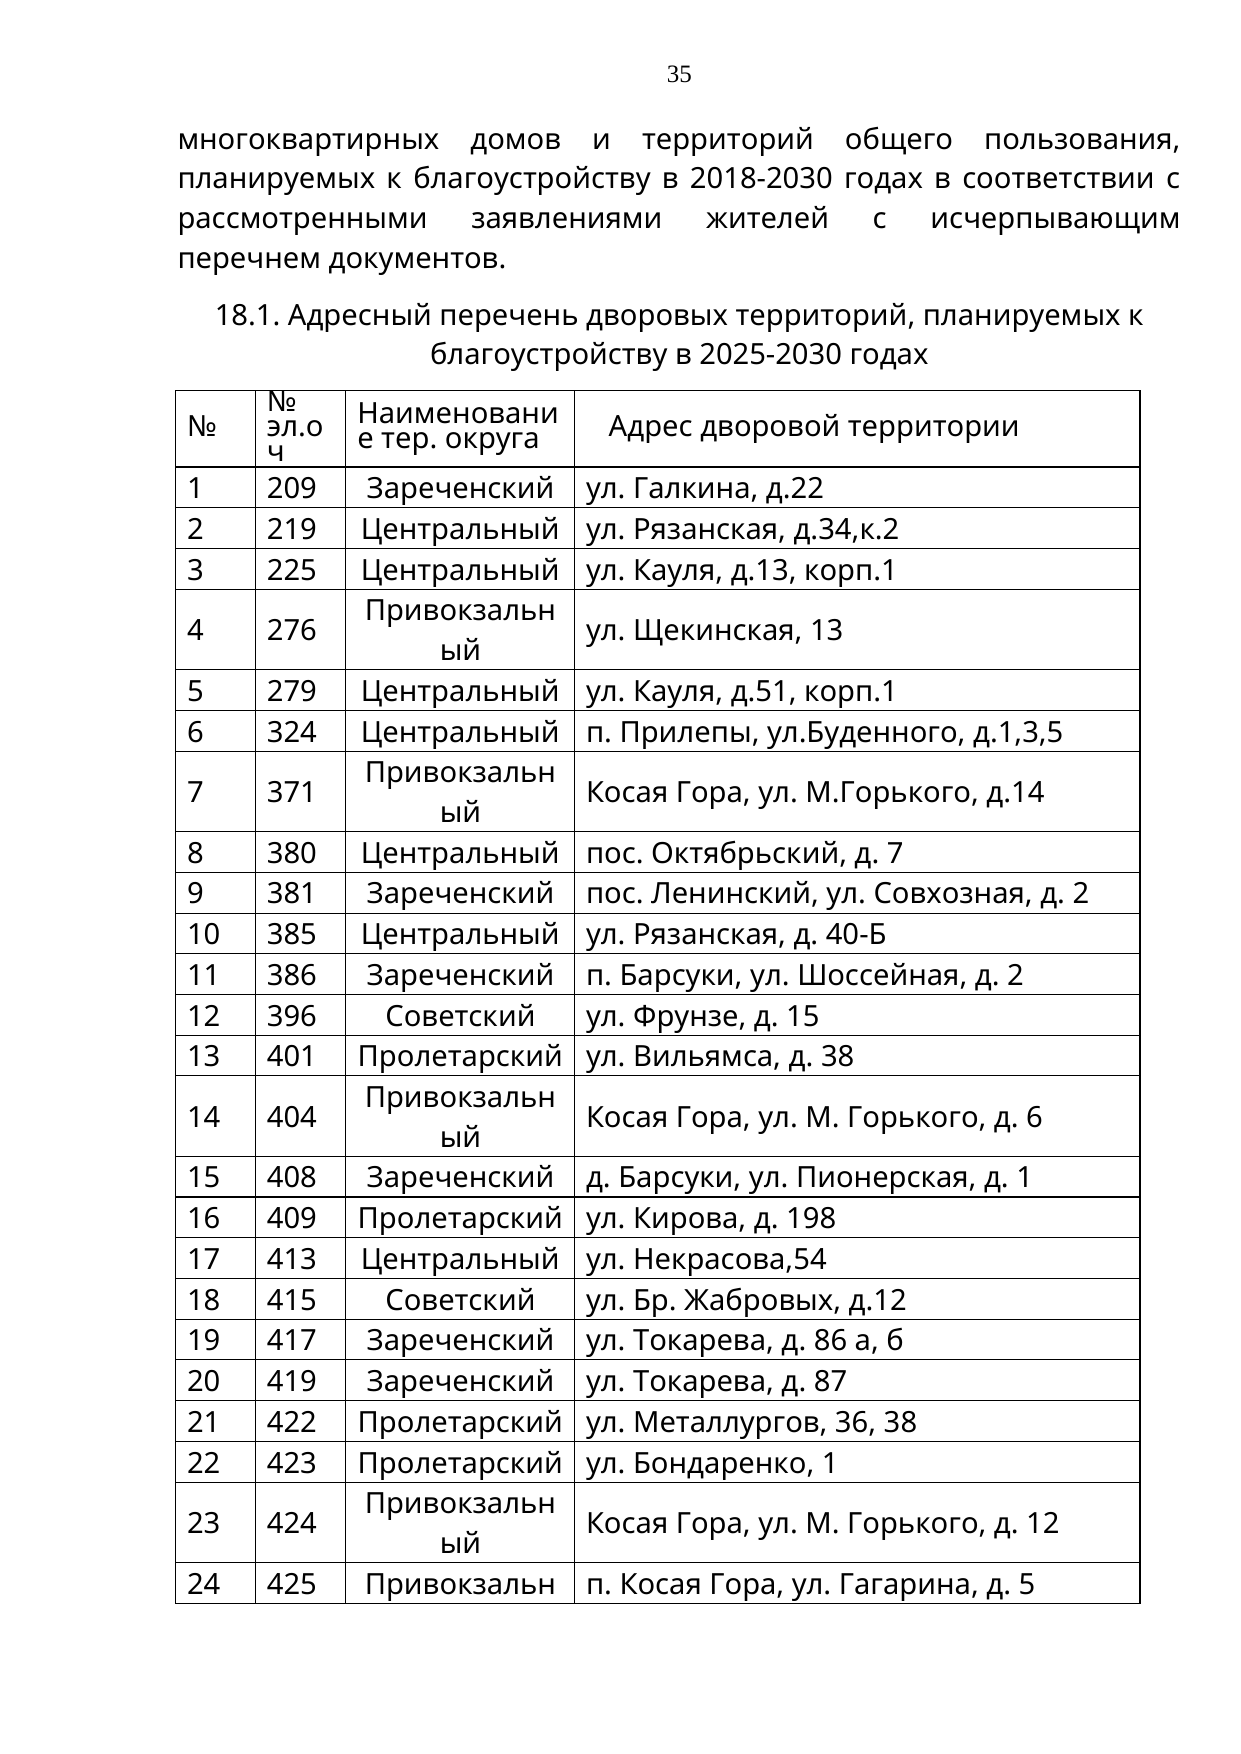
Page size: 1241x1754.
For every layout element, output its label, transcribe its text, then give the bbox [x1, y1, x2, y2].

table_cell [575, 1563, 1139, 1603]
table_cell 419 [256, 1360, 345, 1400]
table_cell 16 [176, 1198, 255, 1237]
table_cell 14 [176, 1076, 255, 1156]
table_cell Центральный [346, 914, 574, 953]
table_cell ул. Рязанская, д.34,к.2 [575, 508, 1139, 548]
table_cell д. Барсуки, ул. Пионерская, д. 1 [575, 1157, 1139, 1196]
table_cell Пролетарский [346, 1442, 574, 1482]
table_cell 23 [176, 1483, 255, 1562]
table_cell 2 [176, 508, 255, 548]
table_cell ул. Галкина, д.22 [575, 468, 1139, 507]
table_cell Привокзальный [346, 752, 574, 831]
table_cell 380 [256, 832, 345, 872]
table_cell ул. Кирова, д. 198 [575, 1198, 1139, 1237]
table_cell Зареченский [346, 468, 574, 507]
table_cell Привокзальный [346, 1483, 574, 1562]
table_cell Центральный [346, 670, 574, 710]
table_cell 404 [256, 1076, 345, 1156]
table_cell ул. Фрунзе, д. 15 [575, 995, 1139, 1034]
table_cell ул. Кауля, д.51, корп.1 [575, 670, 1139, 710]
table_cell Косая Гора, ул. М. Горького, д. 12 [575, 1483, 1139, 1562]
table_cell Пролетарский [346, 1036, 574, 1075]
table_cell п. Прилепы, ул.Буденного, д.1,3,5 [575, 711, 1139, 751]
table_cell Советский [346, 995, 574, 1034]
table_cell 408 [256, 1157, 345, 1196]
table_cell 409 [256, 1198, 345, 1237]
table_cell 17 [176, 1238, 255, 1278]
table_cell 324 [256, 711, 345, 751]
table_cell Центральный [346, 711, 574, 751]
table_cell 415 [256, 1279, 345, 1319]
table_cell 13 [176, 1036, 255, 1075]
table_cell 18 [176, 1279, 255, 1319]
table_cell 279 [256, 670, 345, 710]
table_cell ул. Металлургов, 36, 38 [575, 1401, 1139, 1441]
table_cell 371 [256, 752, 345, 831]
table_cell 12 [176, 995, 255, 1034]
table_cell 19 [176, 1320, 255, 1359]
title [177, 118, 1181, 277]
table_cell 425 [256, 1563, 345, 1603]
table_cell Зареченский [346, 954, 574, 994]
table_cell Зареченский [346, 1320, 574, 1359]
table_cell 4 [176, 590, 255, 669]
table_cell Пролетарский [346, 1198, 574, 1237]
table_cell пос. Ленинский, ул. Совхозная, д. 2 [575, 873, 1139, 912]
table_cell Центральный [346, 549, 574, 589]
table_cell 381 [256, 873, 345, 912]
table_cell 3 [176, 549, 255, 589]
table_cell 9 [176, 873, 255, 912]
table_cell п. Барсуки, ул. Шоссейная, д. 2 [575, 954, 1139, 994]
table_cell Зареченский [346, 1157, 574, 1196]
table_cell 219 [256, 508, 345, 548]
table_cell ул. Вильямса, д. 38 [575, 1036, 1139, 1075]
table_cell 7 [176, 752, 255, 831]
table_cell ул. Кауля, д.13, корп.1 [575, 549, 1139, 589]
table_cell 225 [256, 549, 345, 589]
table_cell Косая Гора, ул. М.Горького, д.14 [575, 752, 1139, 831]
table_cell Привокзальный [346, 1076, 574, 1156]
table_cell Центральный [346, 1238, 574, 1278]
table_cell 8 [176, 832, 255, 872]
table_cell 24 [176, 1563, 255, 1603]
table_cell Советский [346, 1279, 574, 1319]
table_header № [176, 391, 255, 466]
table_cell пос. Октябрьский, д. 7 [575, 832, 1139, 872]
table_cell 386 [256, 954, 345, 994]
title 18.1. Адресный перечень дворовых территорий, планируемых к благоустройству в 2025-2030 годах [177, 294, 1181, 373]
table_cell Привокзальный [346, 1563, 574, 1603]
table_cell 276 [256, 590, 345, 669]
table_cell ул. Токарева, д. 87 [575, 1360, 1139, 1400]
table_cell 6 [176, 711, 255, 751]
table_cell ул. Бр. Жабровых, д.12 [575, 1279, 1139, 1319]
table_cell 417 [256, 1320, 345, 1359]
table_cell 20 [176, 1360, 255, 1400]
table_cell 385 [256, 914, 345, 953]
table_cell ул. Некрасова,54 [575, 1238, 1139, 1278]
table_cell 1 [176, 468, 255, 507]
table_cell 424 [256, 1483, 345, 1562]
table_cell 401 [256, 1036, 345, 1075]
table_cell 10 [176, 914, 255, 953]
table_cell Центральный [346, 508, 574, 548]
table_header Наименование тер. округа [346, 391, 574, 466]
table_cell ул. Рязанская, д. 40-Б [575, 914, 1139, 953]
table_cell 423 [256, 1442, 345, 1482]
table_cell 209 [256, 468, 345, 507]
table_header Адрес дворовой территории [575, 391, 1139, 466]
table_cell Центральный [346, 832, 574, 872]
table_cell Зареченский [346, 1360, 574, 1400]
table_cell 396 [256, 995, 345, 1034]
table_cell Зареченский [346, 873, 574, 912]
table_cell 21 [176, 1401, 255, 1441]
table_cell Привокзальный [346, 590, 574, 669]
table_cell 5 [176, 670, 255, 710]
table_cell 413 [256, 1238, 345, 1278]
table_cell ул. Щекинская, 13 [575, 590, 1139, 669]
table_cell 15 [176, 1157, 255, 1196]
table_cell 11 [176, 954, 255, 994]
table_header № эл.оч [256, 391, 345, 466]
table_cell 422 [256, 1401, 345, 1441]
table_cell ул. Бондаренко, 1 [575, 1442, 1139, 1482]
table_cell 22 [176, 1442, 255, 1482]
table_cell Косая Гора, ул. М. Горького, д. 6 [575, 1076, 1139, 1156]
table_cell ул. Токарева, д. 86 а, б [575, 1320, 1139, 1359]
table_cell Пролетарский [346, 1401, 574, 1441]
